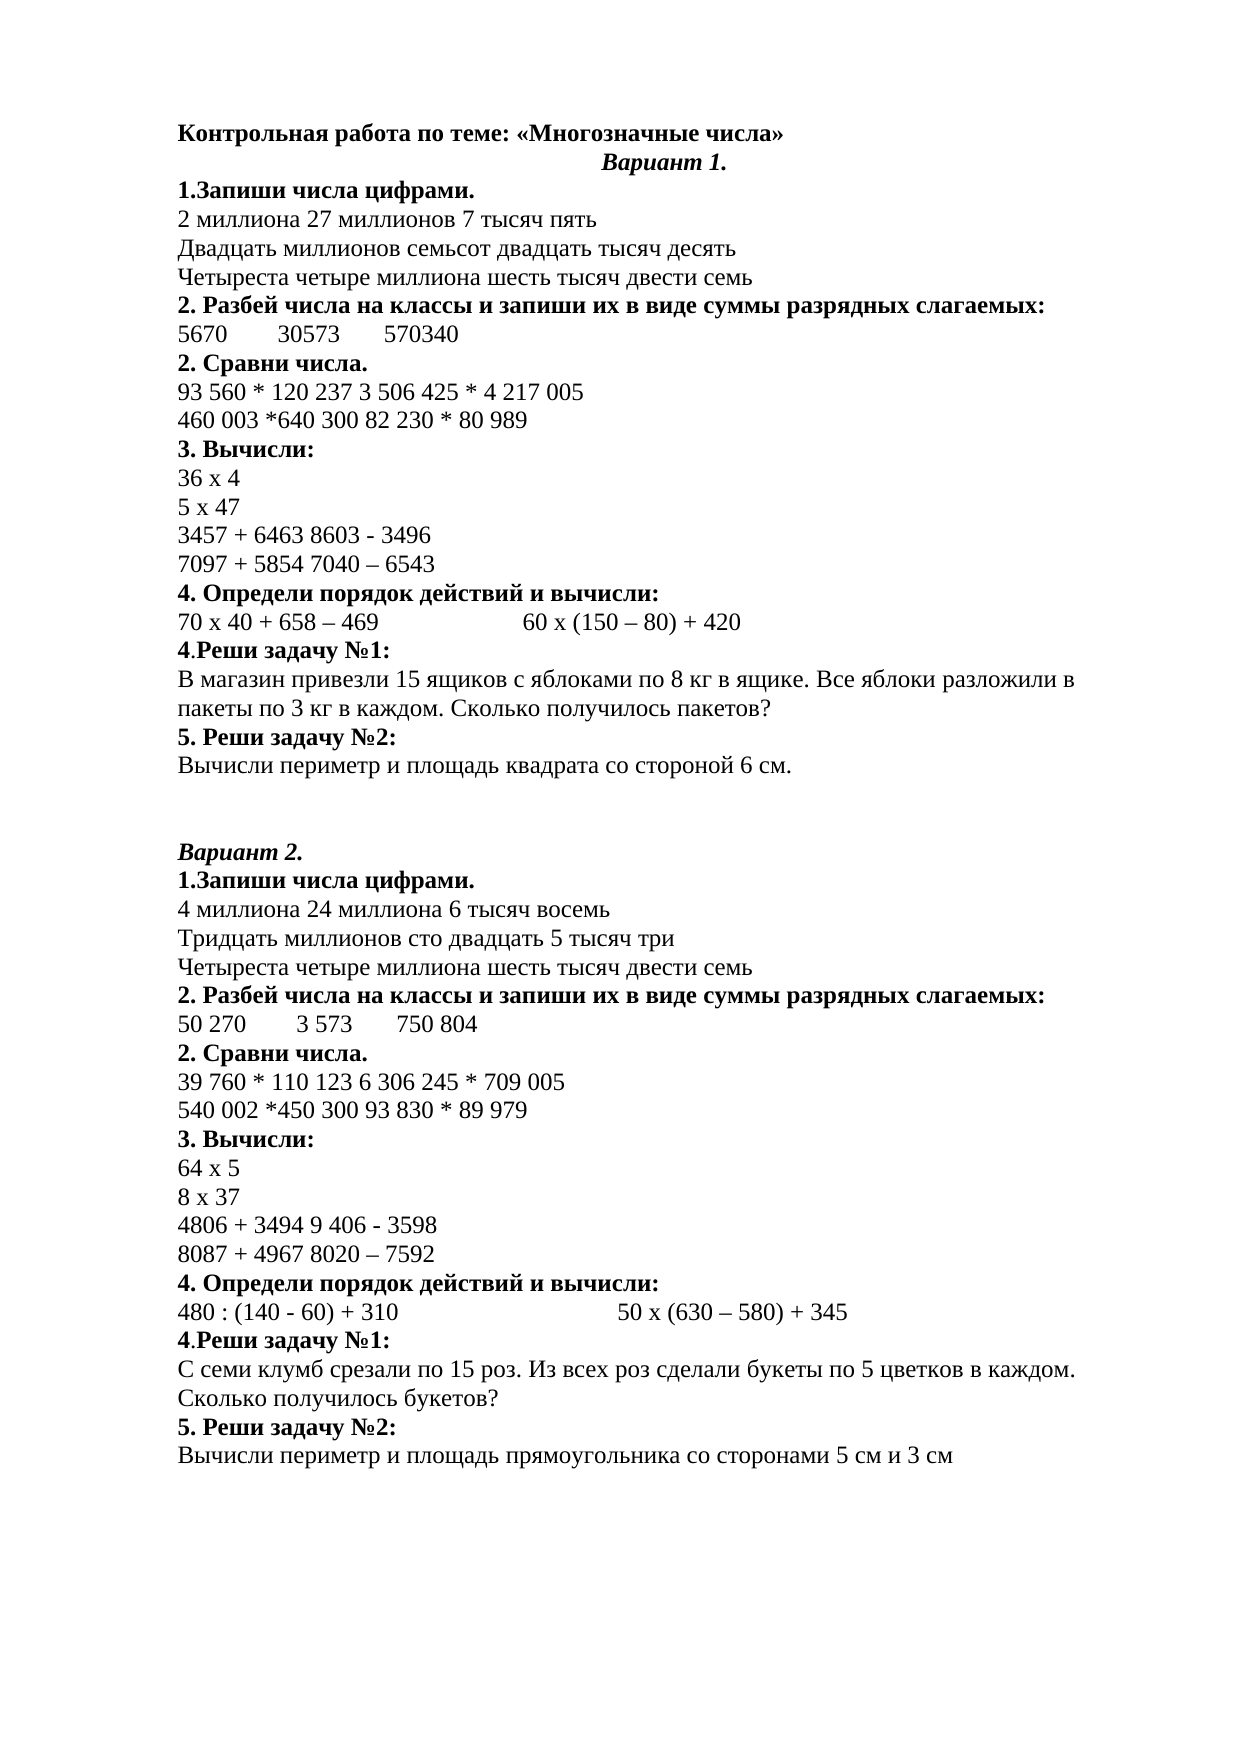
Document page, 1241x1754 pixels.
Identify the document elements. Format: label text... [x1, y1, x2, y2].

text 460 003 *640 300 82 230 * 80 989 [177, 406, 1152, 434]
text 4 миллиона 24 миллиона 6 тысяч восемь [177, 894, 1152, 923]
text 2. Разбей числа на классы и запиши их в виде суммы разрядных слагаемых: [177, 291, 1152, 319]
text 4. Определи порядок действий и вычисли: [177, 578, 1152, 607]
text 5 х 47 [177, 492, 1152, 521]
text 36 х 4 [177, 463, 1152, 492]
text 8 х 37 [177, 1182, 1152, 1211]
text 4806 + 3494 9 406 - 3598 [177, 1211, 1152, 1239]
text 5. Реши задачу №2: [177, 722, 1152, 751]
text Четыреста четыре миллиона шесть тысяч двести семь [177, 952, 1152, 981]
text 3. Вычисли: [177, 434, 1152, 463]
text 2. Сравни числа. [177, 1038, 1152, 1067]
text Контрольная работа по теме: «Многозначные числа» [177, 118, 1152, 147]
text 4. Определи порядок действий и вычисли: [177, 1268, 1152, 1297]
text 5. Реши задачу №2: [177, 1412, 1152, 1441]
text 64 х 5 [177, 1153, 1152, 1182]
text Четыреста четыре миллиона шесть тысяч двести семь [177, 262, 1152, 291]
text Вариант 2. [177, 837, 1152, 866]
text 1.Запиши числа цифрами. [177, 176, 1152, 204]
text 3457 + 6463 8603 - 3496 [177, 521, 1152, 549]
text 540 002 *450 300 93 830 * 89 979 [177, 1096, 1152, 1124]
text 93 560 * 120 237 3 506 425 * 4 217 005 [177, 377, 1152, 406]
text С семи клумб срезали по 15 роз. Из всех роз сделали букеты по 5 цветков в каждом. Сколько получилось букетов? [177, 1354, 1152, 1412]
text 5670 30573 570340 [177, 319, 1152, 348]
text 70 х 40 + 658 – 469 60 х (150 – 80) + 420 [177, 607, 1152, 636]
text Двадцать миллионов семьсот двадцать тысяч десять [177, 233, 1152, 262]
text Тридцать миллионов сто двадцать 5 тысяч три [177, 923, 1152, 952]
text 3. Вычисли: [177, 1124, 1152, 1153]
text Вычисли периметр и площадь прямоугольника со сторонами 5 см и 3 см [177, 1441, 1152, 1469]
text 39 760 * 110 123 6 306 245 * 709 005 [177, 1067, 1152, 1096]
text 2 миллиона 27 миллионов 7 тысяч пять [177, 204, 1152, 233]
text 4.Реши задачу №1: [177, 636, 1152, 664]
text 7097 + 5854 7040 – 6543 [177, 549, 1152, 578]
text Вариант 1. [177, 147, 1152, 176]
text 2. Разбей числа на классы и запиши их в виде суммы разрядных слагаемых: [177, 981, 1152, 1009]
text 8087 + 4967 8020 – 7592 [177, 1239, 1152, 1268]
text 2. Сравни числа. [177, 348, 1152, 377]
text В магазин привезли 15 ящиков с яблоками по 8 кг в ящике. Все яблоки разложили в пакеты по 3 кг в каждом. Сколько получилось пакетов? [177, 664, 1152, 722]
text 1.Запиши числа цифрами. [177, 866, 1152, 894]
text 50 270 3 573 750 804 [177, 1009, 1152, 1038]
text Вычисли периметр и площадь квадрата со стороной 6 см. [177, 751, 1152, 779]
text 4.Реши задачу №1: [177, 1326, 1152, 1354]
text 480 : (140 - 60) + 310 50 х (630 – 580) + 345 [177, 1297, 1152, 1326]
